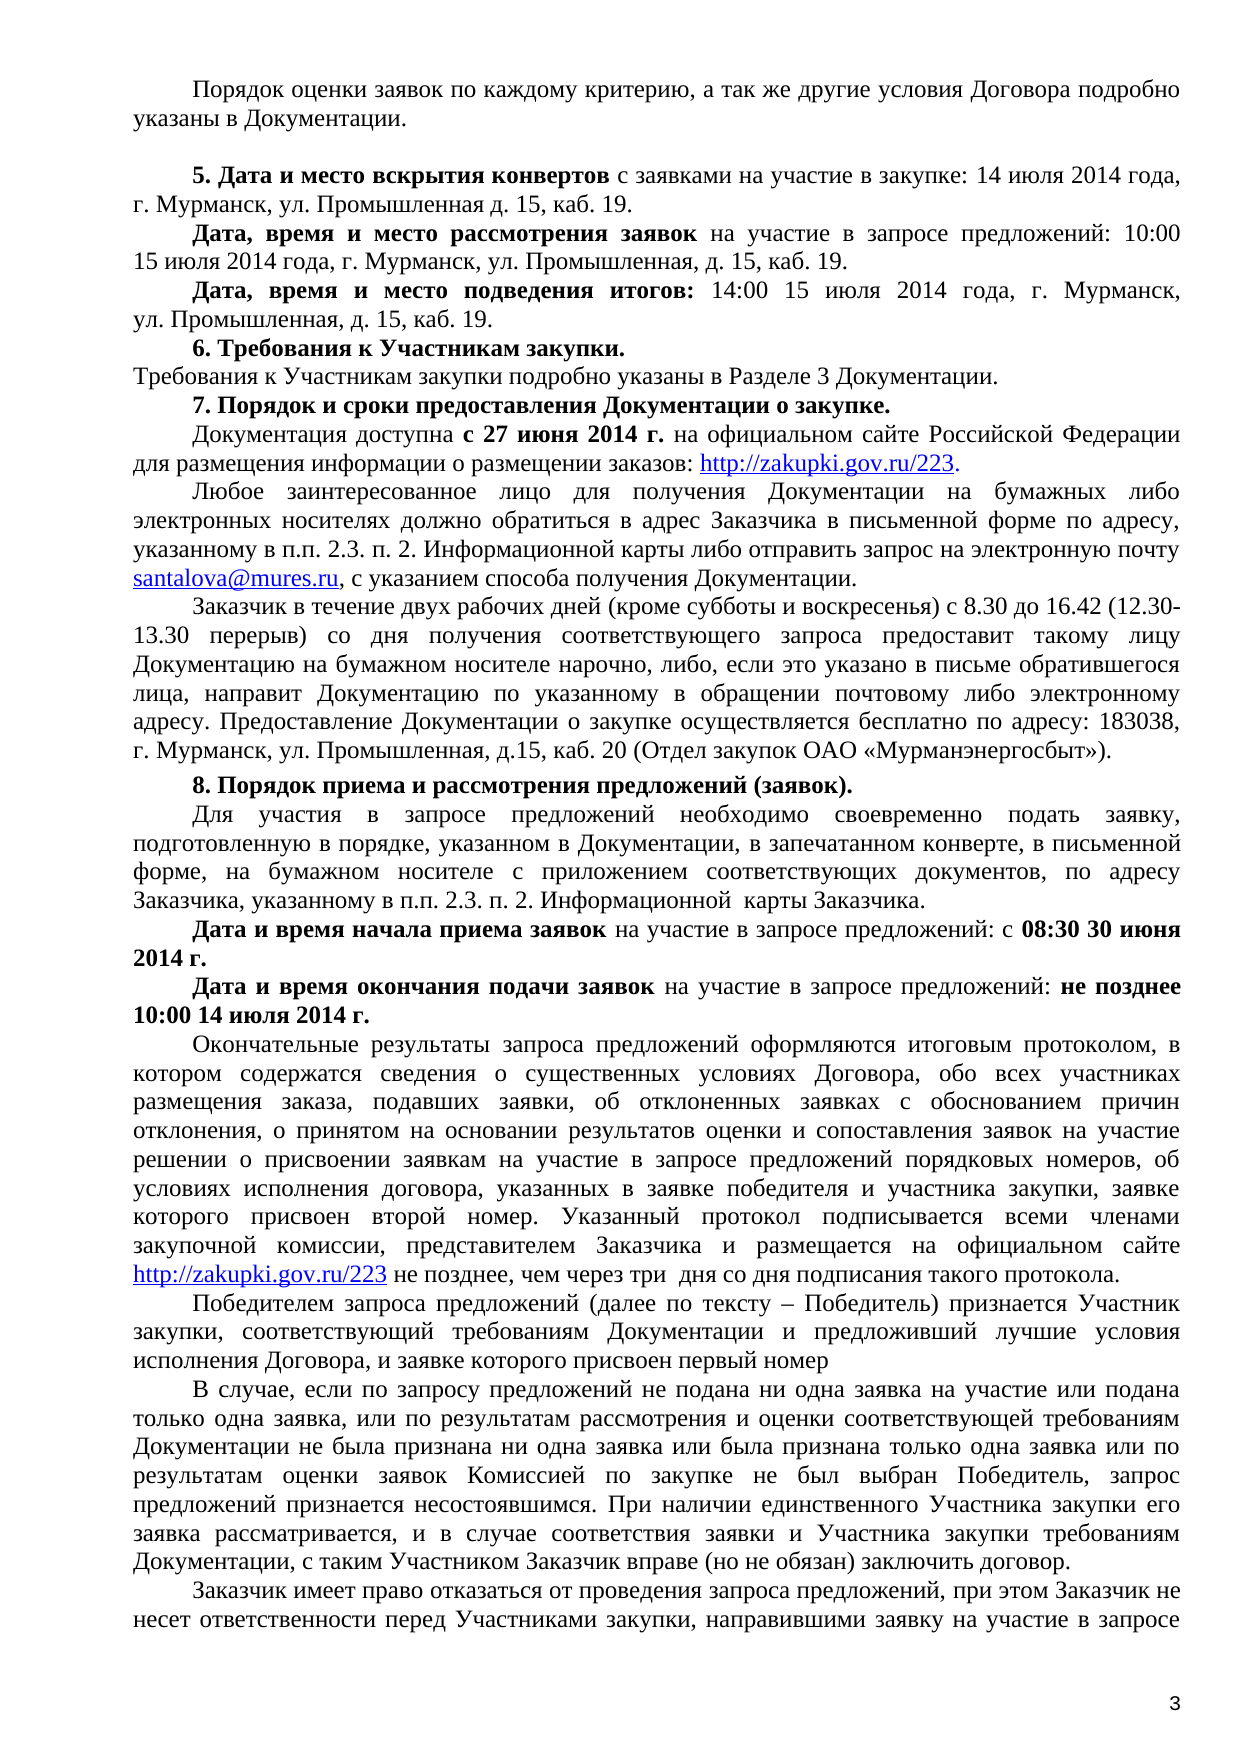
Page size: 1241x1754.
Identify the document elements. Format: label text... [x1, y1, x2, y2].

text Дата, время и место подведения итогов: 14:00 15 июля 2014 года, г. Мурманск, ул. Промышленная, д. 15, каб. 19. [133, 275, 1181, 333]
text Заказчик в течение двух рабочих дней (кроме субботы и воскресенья) с 8.30 до 16.42 (12.30-13.30 перерыв) со дня получения соответствующего запроса предоставит такому лицу Документацию на бумажном носителе нарочно, либо, если это указано в письме обратившегося лица, направит Документацию по указанному в обращении почтовому либо электронному адресу. Предоставление Документации о закупке осуществляется бесплатно по адресу: 183038, г. Мурманск, ул. Промышленная, д.15, каб. 20 (Отдел закупок ОАО «Мурманэнергосбыт»). [133, 591, 1181, 764]
text 7. Порядок и сроки предоставления Документации о закупке. [133, 390, 1181, 419]
text Дата и время начала приема заявок на участие в запросе предложений: с 08:30 30 июня 2014 г. [133, 914, 1181, 971]
text Требования к Участникам закупки подробно указаны в Разделе 3 Документации. [133, 361, 1181, 390]
text Дата, время и место рассмотрения заявок на участие в запросе предложений: 10:00 15 июля 2014 года, г. Мурманск, ул. Промышленная, д. 15, каб. 19. [133, 218, 1181, 275]
text Порядок оценки заявок по каждому критерию, а так же другие условия Договора подробно указаны в Документации. [133, 74, 1181, 131]
text Дата и время окончания подачи заявок на участие в запросе предложений: не позднее 10:00 14 июля 2014 г. [133, 971, 1181, 1029]
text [133, 1575, 1181, 1633]
text Победителем запроса предложений (далее по тексту – Победитель) признается Участник закупки, соответствующий требованиям Документации и предложивший лучшие условия исполнения Договора, и заявке которого присвоен первый номер [133, 1288, 1181, 1374]
text 8. Порядок приема и рассмотрения предложений (заявок). [133, 770, 1181, 799]
text 6. Требования к Участникам закупки. [133, 333, 1181, 361]
text В случае, если по запросу предложений не подана ни одна заявка на участие или подана только одна заявка, или по результатам рассмотрения и оценки соответствующей требованиям Документации не была признана ни одна заявка или была признана только одна заявка или по результатам оценки заявок Комиссией по закупке не был выбран Победитель, запрос предложений признается несостоявшимся. При наличии единственного Участника закупки его заявка рассматривается, и в случае соответствия заявки и Участника закупки требованиям Документации, с таким Участником Заказчик вправе (но не обязан) заключить договор. [133, 1374, 1181, 1575]
text Документация доступна с 27 июня 2014 г. на официальном сайте Российской Федерации для размещения информации о размещении заказов: http://zakupki.gov.ru/223. [133, 419, 1181, 476]
text Окончательные результаты запроса предложений оформляются итоговым протоколом, в котором содержатся сведения о существенных условиях Договора, обо всех участниках размещения заказа, подавших заявки, об отклоненных заявках с обоснованием причин отклонения, о принятом на основании результатов оценки и сопоставления заявок на участие решении о присвоении заявкам на участие в запросе предложений порядковых номеров, об условиях исполнения договора, указанных в заявке победителя и участника закупки, заявке которого присвоен второй номер. Указанный протокол подписывается всеми членами закупочной комиссии, представителем Заказчика и размещается на официальном сайте http://zakupki.gov.ru/223 не позднее, чем через три дня со дня подписания такого протокола. [133, 1029, 1181, 1288]
text 5. Дата и место вскрытия конвертов с заявками на участие в закупке: 14 июля 2014 года, г. Мурманск, ул. Промышленная д. 15, каб. 19. [133, 160, 1181, 218]
text Для участия в запросе предложений необходимо своевременно подать заявку, подготовленную в порядке, указанном в Документации, в запечатанном конверте, в письменной форме, на бумажном носителе с приложением соответствующих документов, по адресу Заказчика, указанному в п.п. 2.3. п. 2. Информационной карты Заказчика. [133, 799, 1181, 914]
text Любое заинтересованное лицо для получения Документации на бумажных либо электронных носителях должно обратиться в адрес Заказчика в письменной форме по адресу, указанному в п.п. 2.3. п. 2. Информационной карты либо отправить запрос на электронную почту santalova@mures.ru, с указанием способа получения Документации. [133, 476, 1181, 591]
